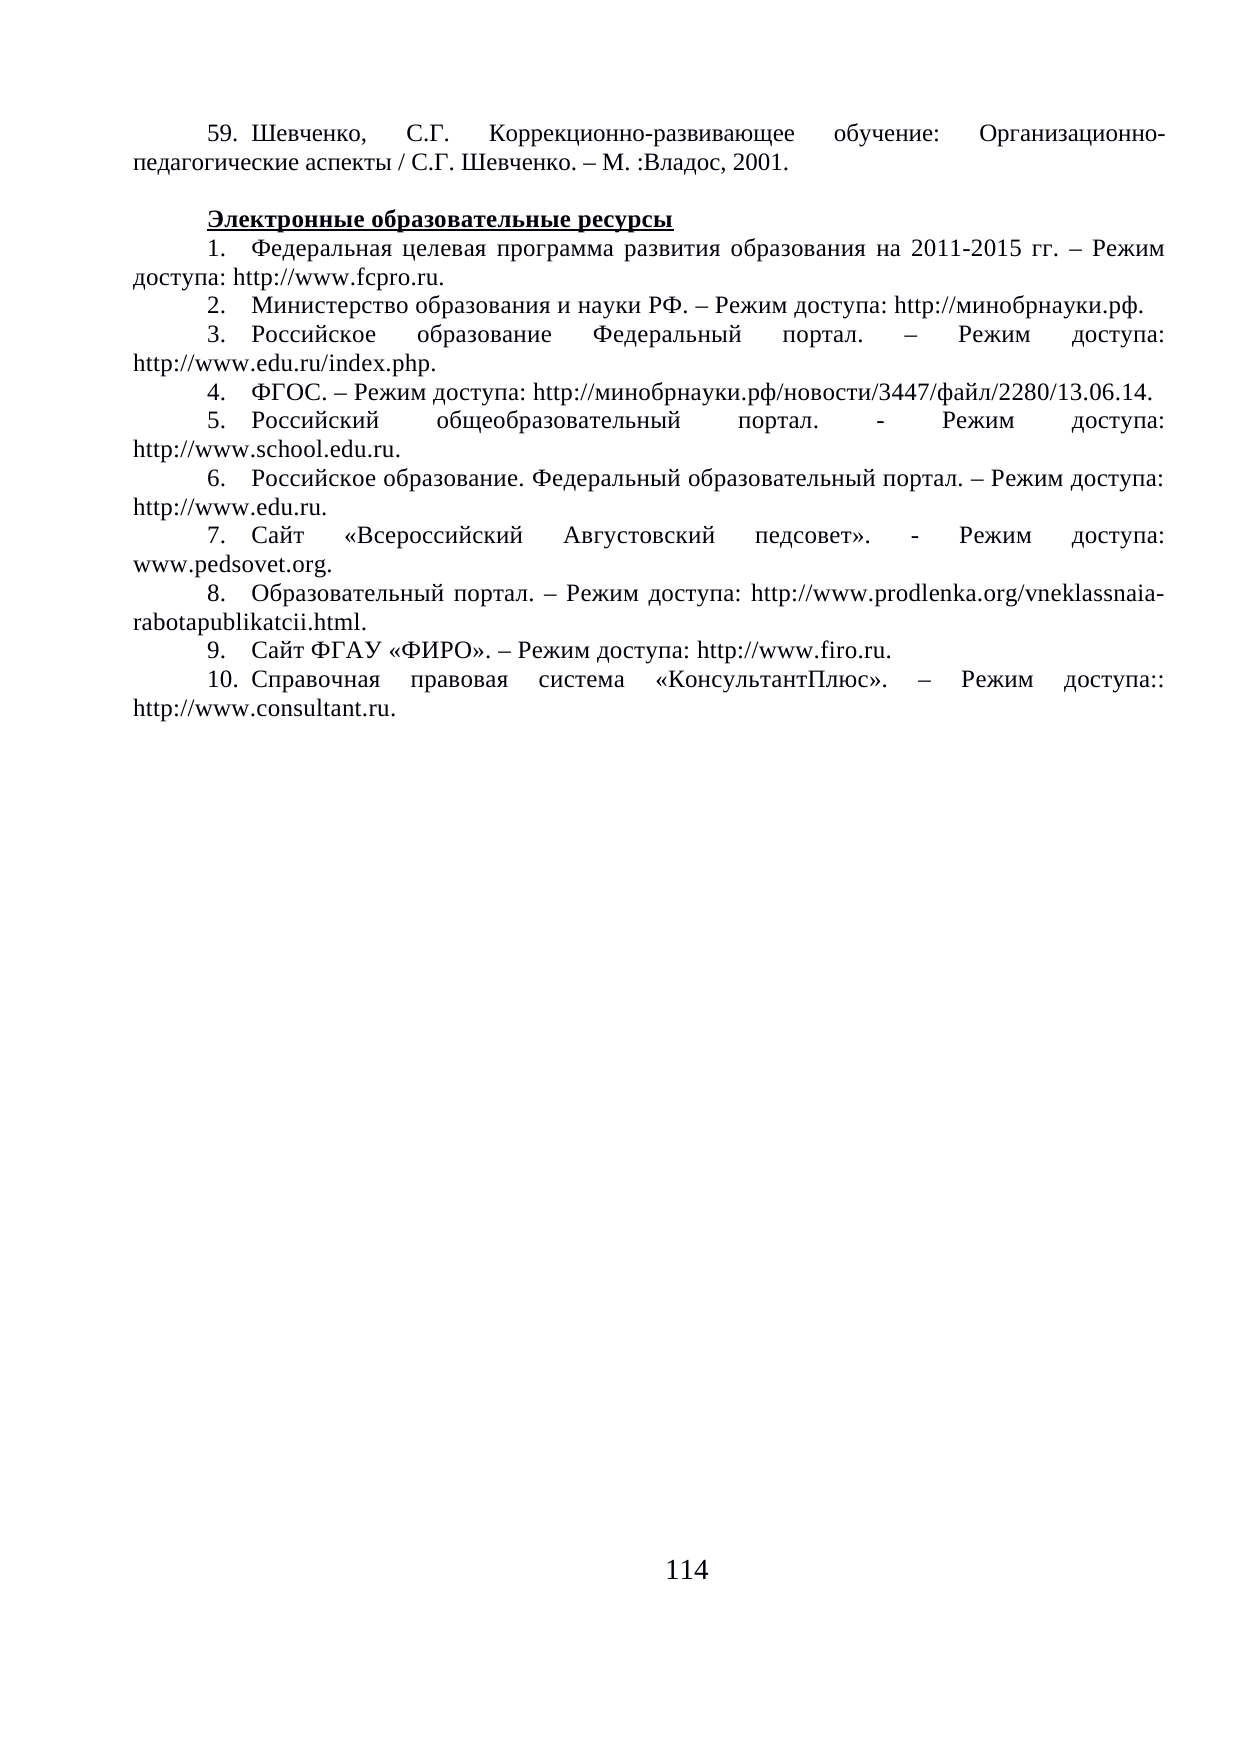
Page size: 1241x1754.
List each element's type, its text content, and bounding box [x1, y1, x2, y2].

list Сайт «Всероссийский Августовский педсовет». - Режим доступа: www.pedsovet.org. [133, 521, 1166, 578]
list Российский общеобразовательный портал. - Режим доступа: http://www.school.edu.ru. [133, 406, 1166, 463]
list Российское образование Федеральный портал. – Режим доступа: http://www.edu.ru/index.php. [133, 319, 1166, 377]
list ФГОС. – Режим доступа: http://минобрнауки.рф/новости/3447/файл/2280/13.06.14. [133, 377, 1166, 406]
list Справочная правовая система «КонсультантПлюс». – Режим доступа:: http://www.consultant.ru. [133, 664, 1166, 722]
list Российское образование. Федеральный образовательный портал. – Режим доступа: http://www.edu.ru. [133, 463, 1166, 521]
list Сайт ФГАУ «ФИРО». – Режим доступа: http://www.firo.ru. [133, 636, 1166, 664]
list Министерство образования и науки РФ. – Режим доступа: http://минобрнауки.рф. [133, 291, 1166, 319]
text Электронные образовательные ресурсы [133, 204, 1166, 233]
list Образовательный портал. – Режим доступа: http://www.prodlenka.org/vneklassnaia-rabotapublikatcii.html. [133, 578, 1166, 636]
list Федеральная целевая программа развития образования на 2011-2015 гг. – Режим доступа: http://www.fcpro.ru. [133, 233, 1166, 291]
list Шевченко, С.Г. Коррекционно-развивающее обучение: Организационно-педагогические аспекты / С.Г. Шевченко. – М. :Владос, 2001. [133, 118, 1166, 176]
